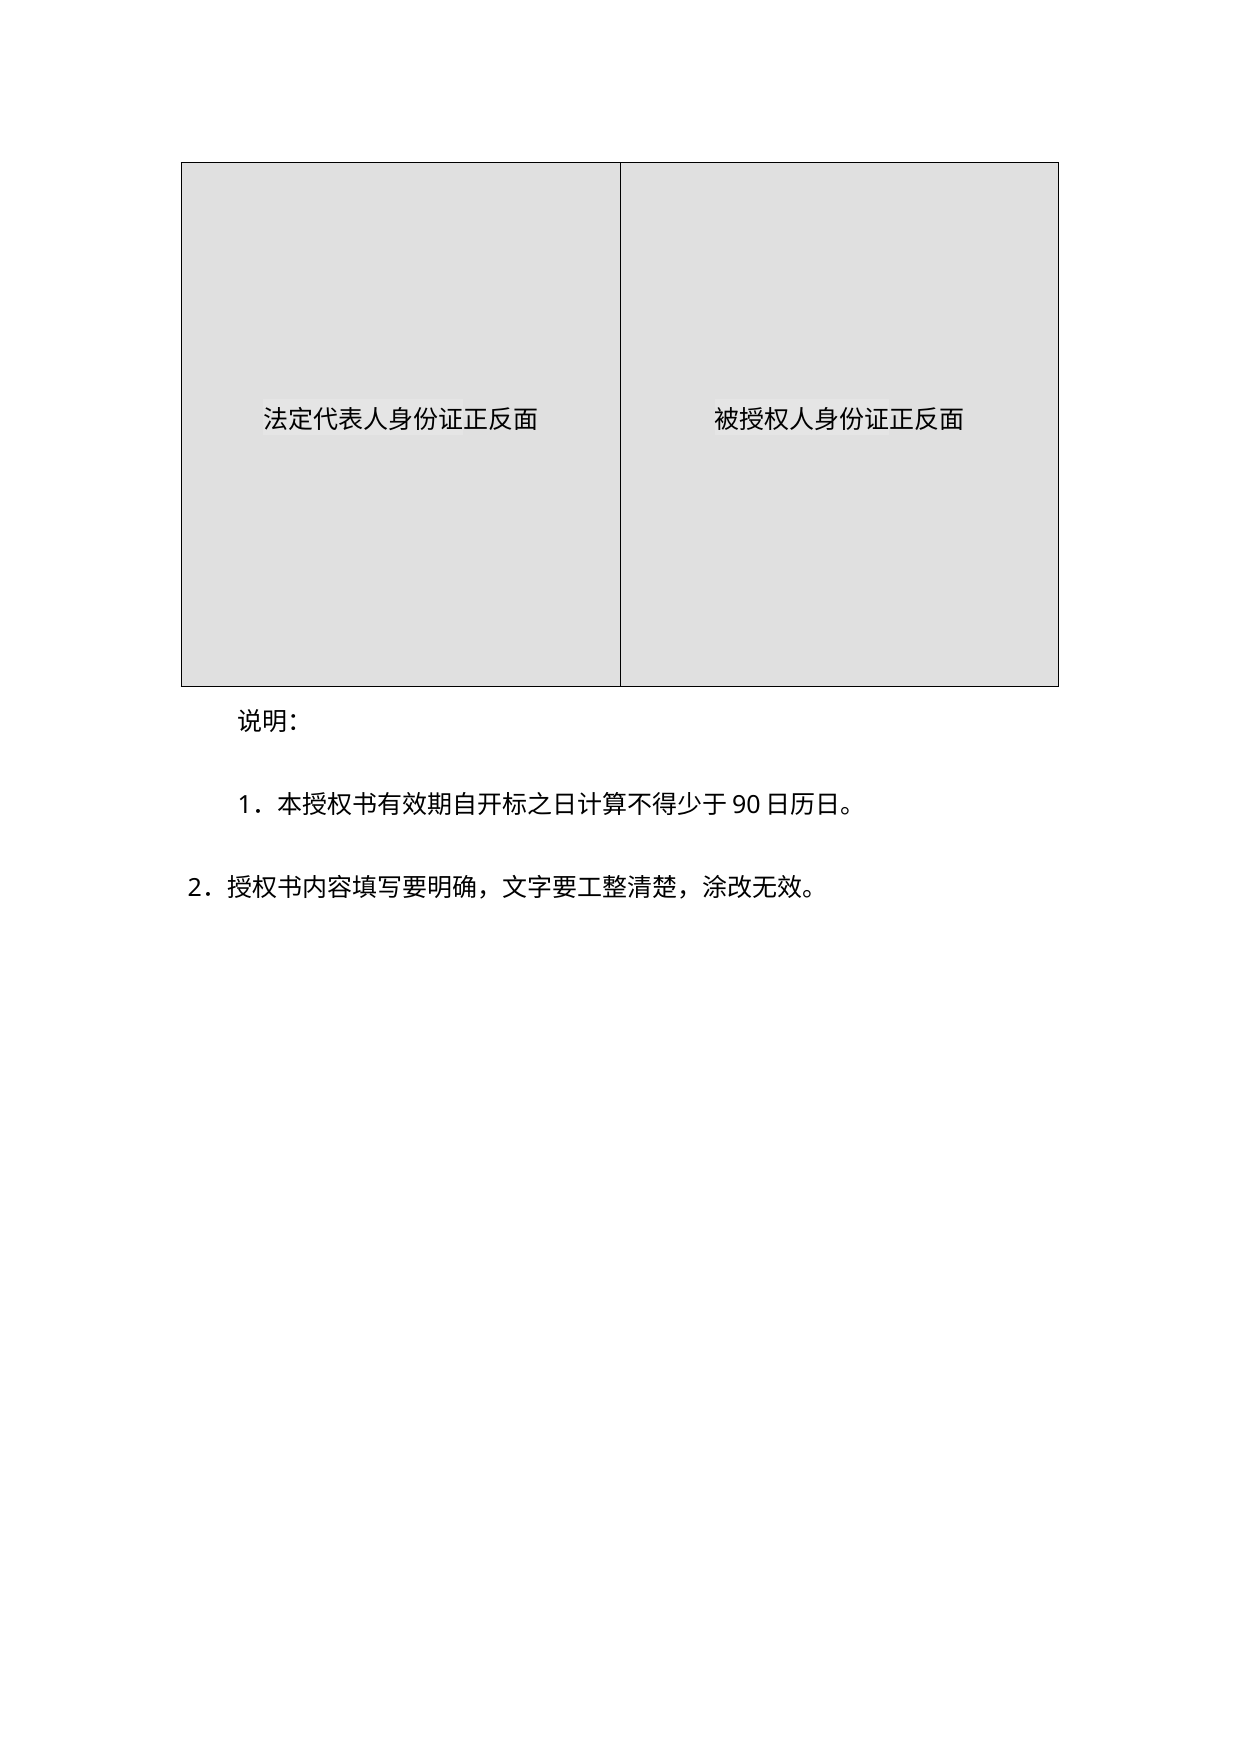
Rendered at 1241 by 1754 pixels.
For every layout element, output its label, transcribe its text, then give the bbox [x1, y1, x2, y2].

table_header 被授权人身份证正反面 [621, 163, 1058, 686]
text 2．授权书内容填写要明确，文字要工整清楚，涂改无效。 [187, 853, 1053, 918]
text 1．本授权书有效期自开标之日计算不得少于90日历日。 [187, 770, 1053, 835]
text 说明： [187, 687, 1053, 752]
table_header 法定代表人身份证正反面 [182, 163, 620, 686]
